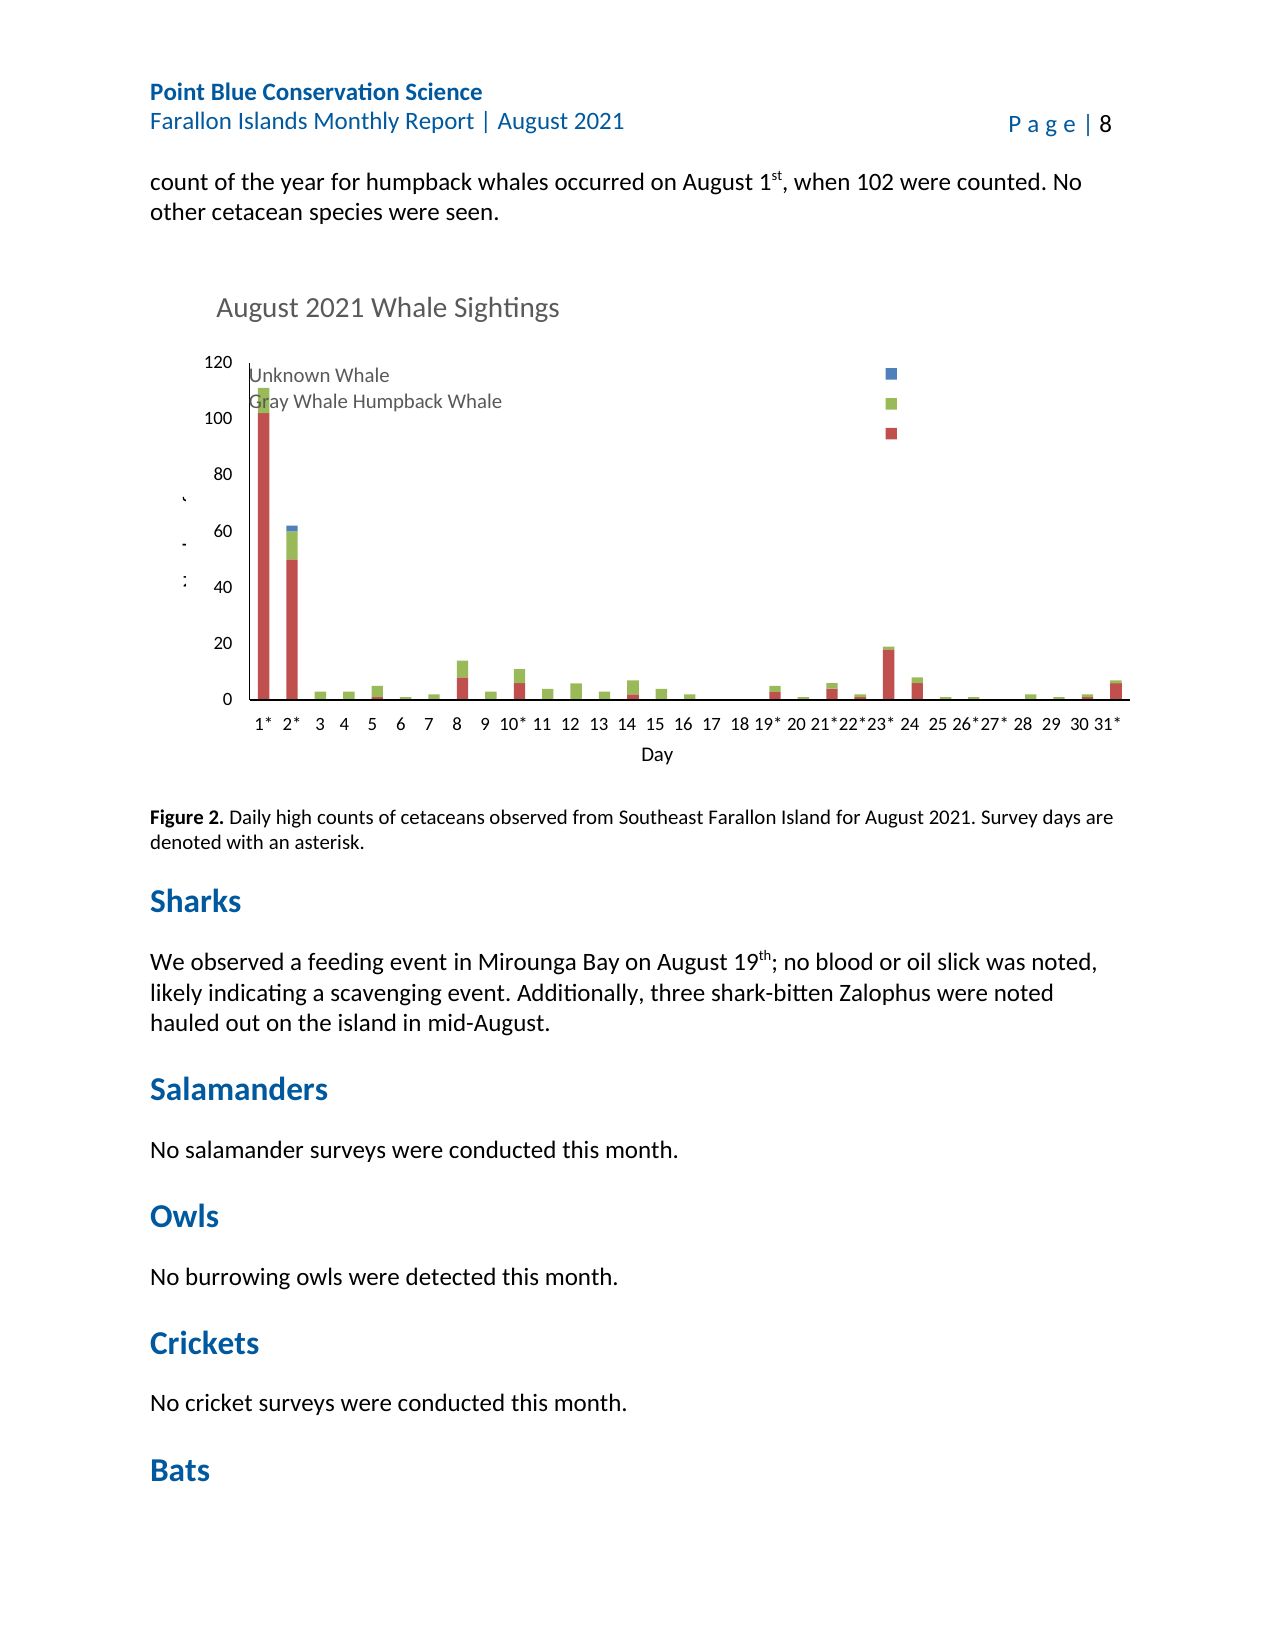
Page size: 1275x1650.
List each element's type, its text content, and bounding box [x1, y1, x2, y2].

text August 2021 Whale Sightings [216, 289, 1210, 325]
text count of the year for humpback whales occurred on August 1st, when 102 were counted. No other cetacean species were seen. [150, 166, 1121, 227]
text Figure 2. Daily high counts of cetaceans observed from Southeast Farallon Island for August 2021. Survey days are denoted with an asterisk. [150, 804, 1121, 855]
text 1* 2* 3 4 5 6 7 8 9 10* 11 12 13 14 15 16 17 18 19* 20 21*22*23* 24 25 26*27* 28 29 30 31* [254, 712, 1210, 735]
text 40 [213, 575, 1210, 598]
text No cricket surveys were conducted this month. [150, 1387, 1210, 1418]
text We observed a feeding event in Mirounga Bay on August 19th; no blood or oil slick was noted, likely indicating a scavenging event. Additionally, three shark-bitten Zalophus were noted hauled out on the island in mid-August. [150, 946, 1121, 1038]
text 120 [204, 350, 1210, 373]
subtitle Owls [150, 1195, 1210, 1236]
subtitle Bats [150, 1449, 1210, 1489]
text 100 [204, 406, 1210, 429]
text No burrowing owls were detected this month. [150, 1261, 1210, 1291]
subtitle Salamanders [150, 1068, 1210, 1109]
subtitle Sharks [150, 880, 1210, 921]
text 80 [213, 463, 1210, 486]
subtitle Crickets [150, 1322, 1210, 1362]
text 0 [223, 687, 1210, 710]
text No salamander surveys were conducted this month. [150, 1134, 1210, 1164]
text 20 [213, 631, 1210, 654]
text 60 [213, 519, 1210, 542]
text Day [224, 742, 1090, 767]
